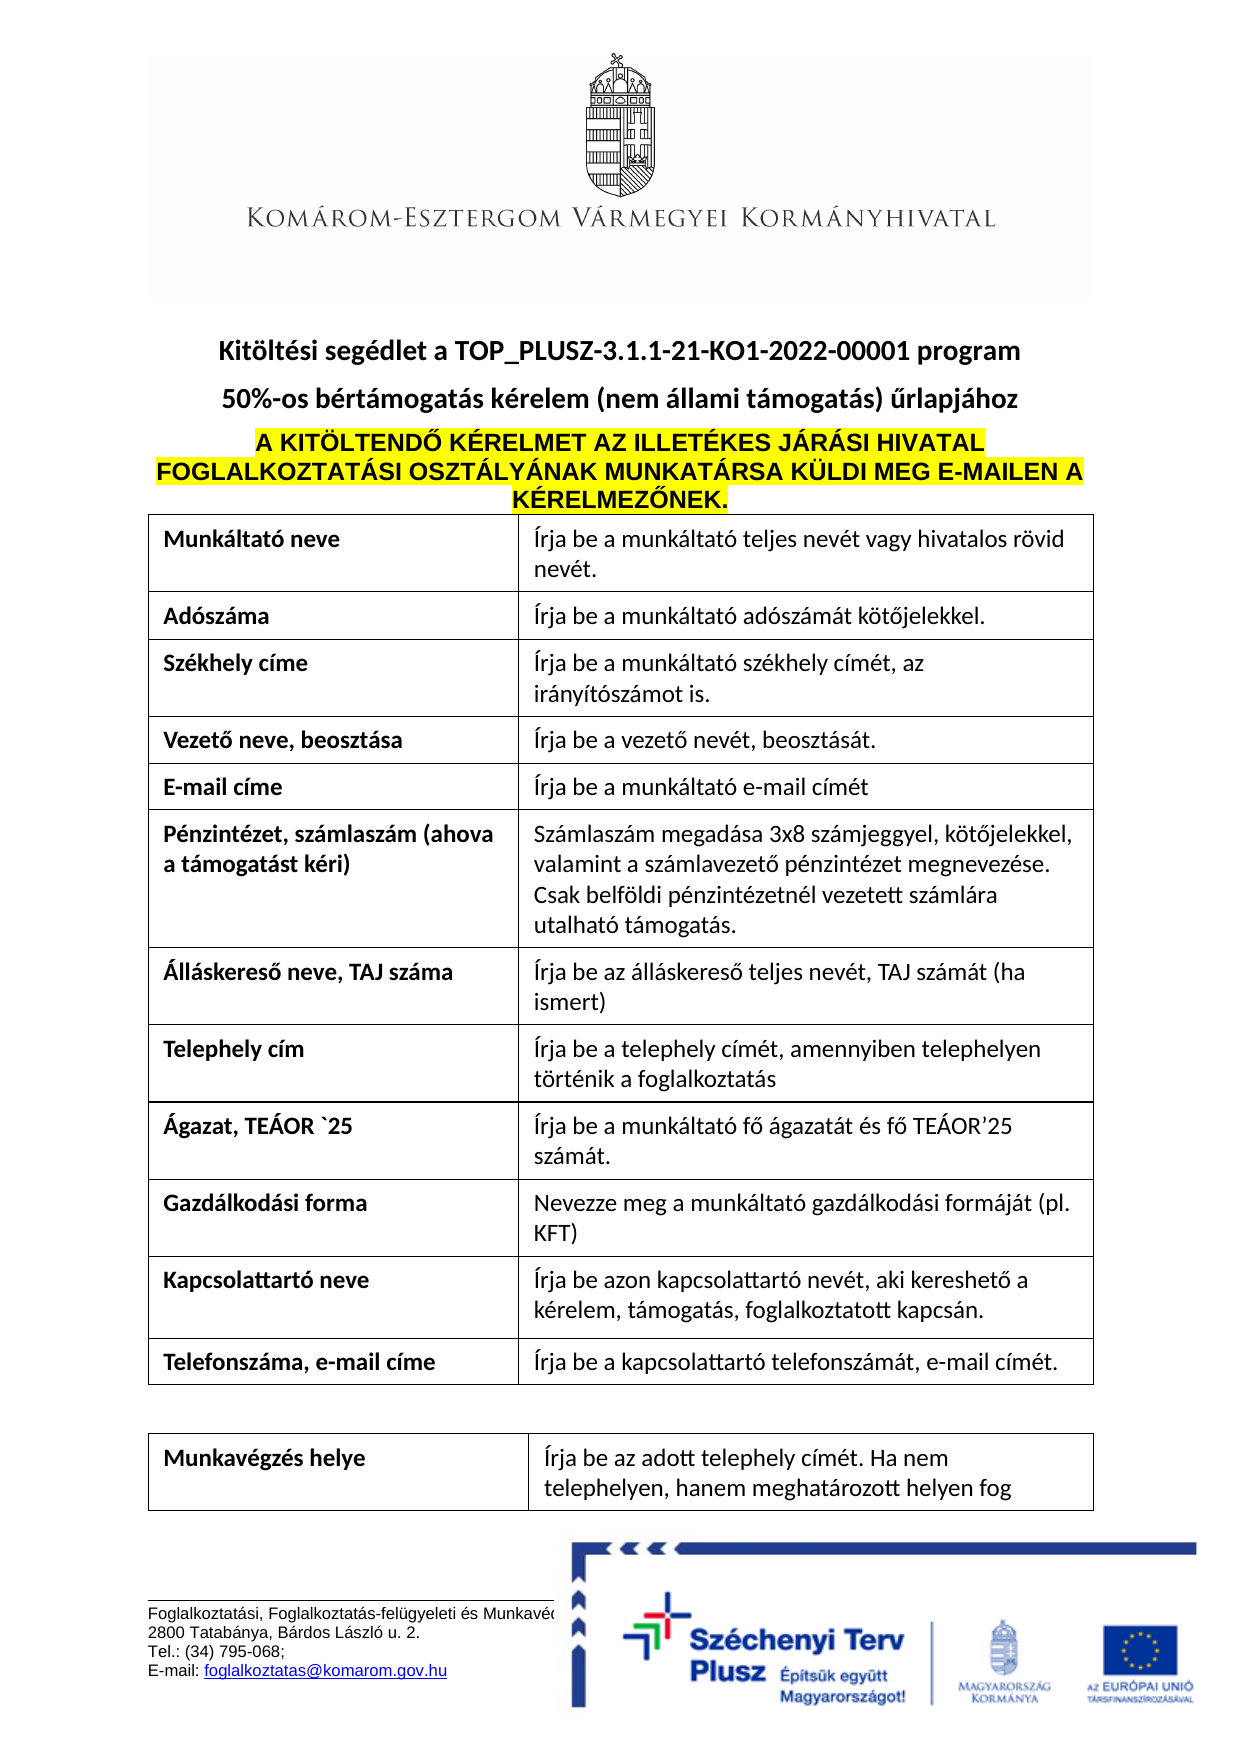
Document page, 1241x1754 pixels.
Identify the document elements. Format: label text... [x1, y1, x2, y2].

table_header Munkáltató neve [149, 515, 518, 591]
picture [147, 53, 1093, 301]
table_cell Írja be a munkáltató adószámát kötőjelekkel. [519, 592, 1093, 639]
table_header Írja be a munkáltató teljes nevét vagy hivatalos rövid nevét. [519, 515, 1093, 591]
table_cell Írja be az álláskereső teljes nevét, TAJ számát (ha ismert) [519, 948, 1093, 1024]
text 50%-os bértámogatás kérelem (nem állami támogatás) űrlapjához [148, 380, 1093, 415]
table_cell Pénzintézet, számlaszám (ahova a támogatást kéri) [149, 810, 518, 947]
table_cell Székhely címe [149, 640, 518, 716]
table_cell Írja be a munkáltató fő ágazatát és fő TEÁOR’25 számát. [519, 1103, 1093, 1178]
table_cell Álláskereső neve, TAJ száma [149, 948, 518, 1024]
table_header Munkavégzés helye [149, 1434, 528, 1510]
table_cell Írja be a vezető nevét, beosztását. [519, 717, 1093, 763]
picture [552, 1527, 1234, 1745]
table_cell Telephely cím [149, 1025, 518, 1101]
table_cell Kapcsolattartó neve [149, 1257, 518, 1338]
table_cell Nevezze meg a munkáltató gazdálkodási formáját (pl. KFT) [519, 1180, 1093, 1256]
table_cell Írja be a munkáltató székhely címét, az irányítószámot is. [519, 640, 1093, 716]
text A KITÖLTENDŐ KÉRELMET AZ ILLETÉKES JÁRÁSI HIVATAL FOGLALKOZTATÁSI OSZTÁLYÁNAK MUNKATÁRSA KÜLDI MEG E-MAILEN A KÉRELMEZŐNEK. [148, 428, 512, 514]
table_cell Gazdálkodási forma [149, 1180, 518, 1256]
table_cell Számlaszám megadása 3x8 számjeggyel, kötőjelekkel, valamint a számlavezető pénzintézet megnevezése. Csak belföldi pénzintézetnél vezetett számlára utalható támogatás. [519, 810, 1093, 947]
table_cell E-mail címe [149, 764, 518, 809]
table_cell Telefonszáma, e-mail címe [149, 1339, 518, 1384]
table_cell Vezető neve, beosztása [149, 717, 518, 763]
table_cell Adószáma [149, 592, 518, 639]
table_cell Írja be a kapcsolattartó telefonszámát, e-mail címét. [519, 1339, 1093, 1384]
table_cell Írja be azon kapcsolattartó nevét, aki kereshető a kérelem, támogatás, foglalkoztatott kapcsán. [519, 1257, 1093, 1338]
table_cell Írja be a munkáltató e-mail címét [519, 764, 1093, 809]
text Kitöltési segédlet a TOP_PLUSZ-3.1.1-21-KO1-2022-00001 program [148, 332, 1093, 367]
table_cell Írja be a telephely címét, amennyiben telephelyen történik a foglalkoztatás [519, 1025, 1093, 1101]
text A KITÖLTENDŐ KÉRELMET AZ ILLETÉKES JÁRÁSI HIVATAL FOGLALKOZTATÁSI OSZTÁLYÁNAK MUNKATÁRSA KÜLDI MEG E-MAILEN A KÉRELMEZŐNEK. [728, 428, 1093, 514]
table_cell Ágazat, TEÁOR `25 [149, 1103, 518, 1178]
